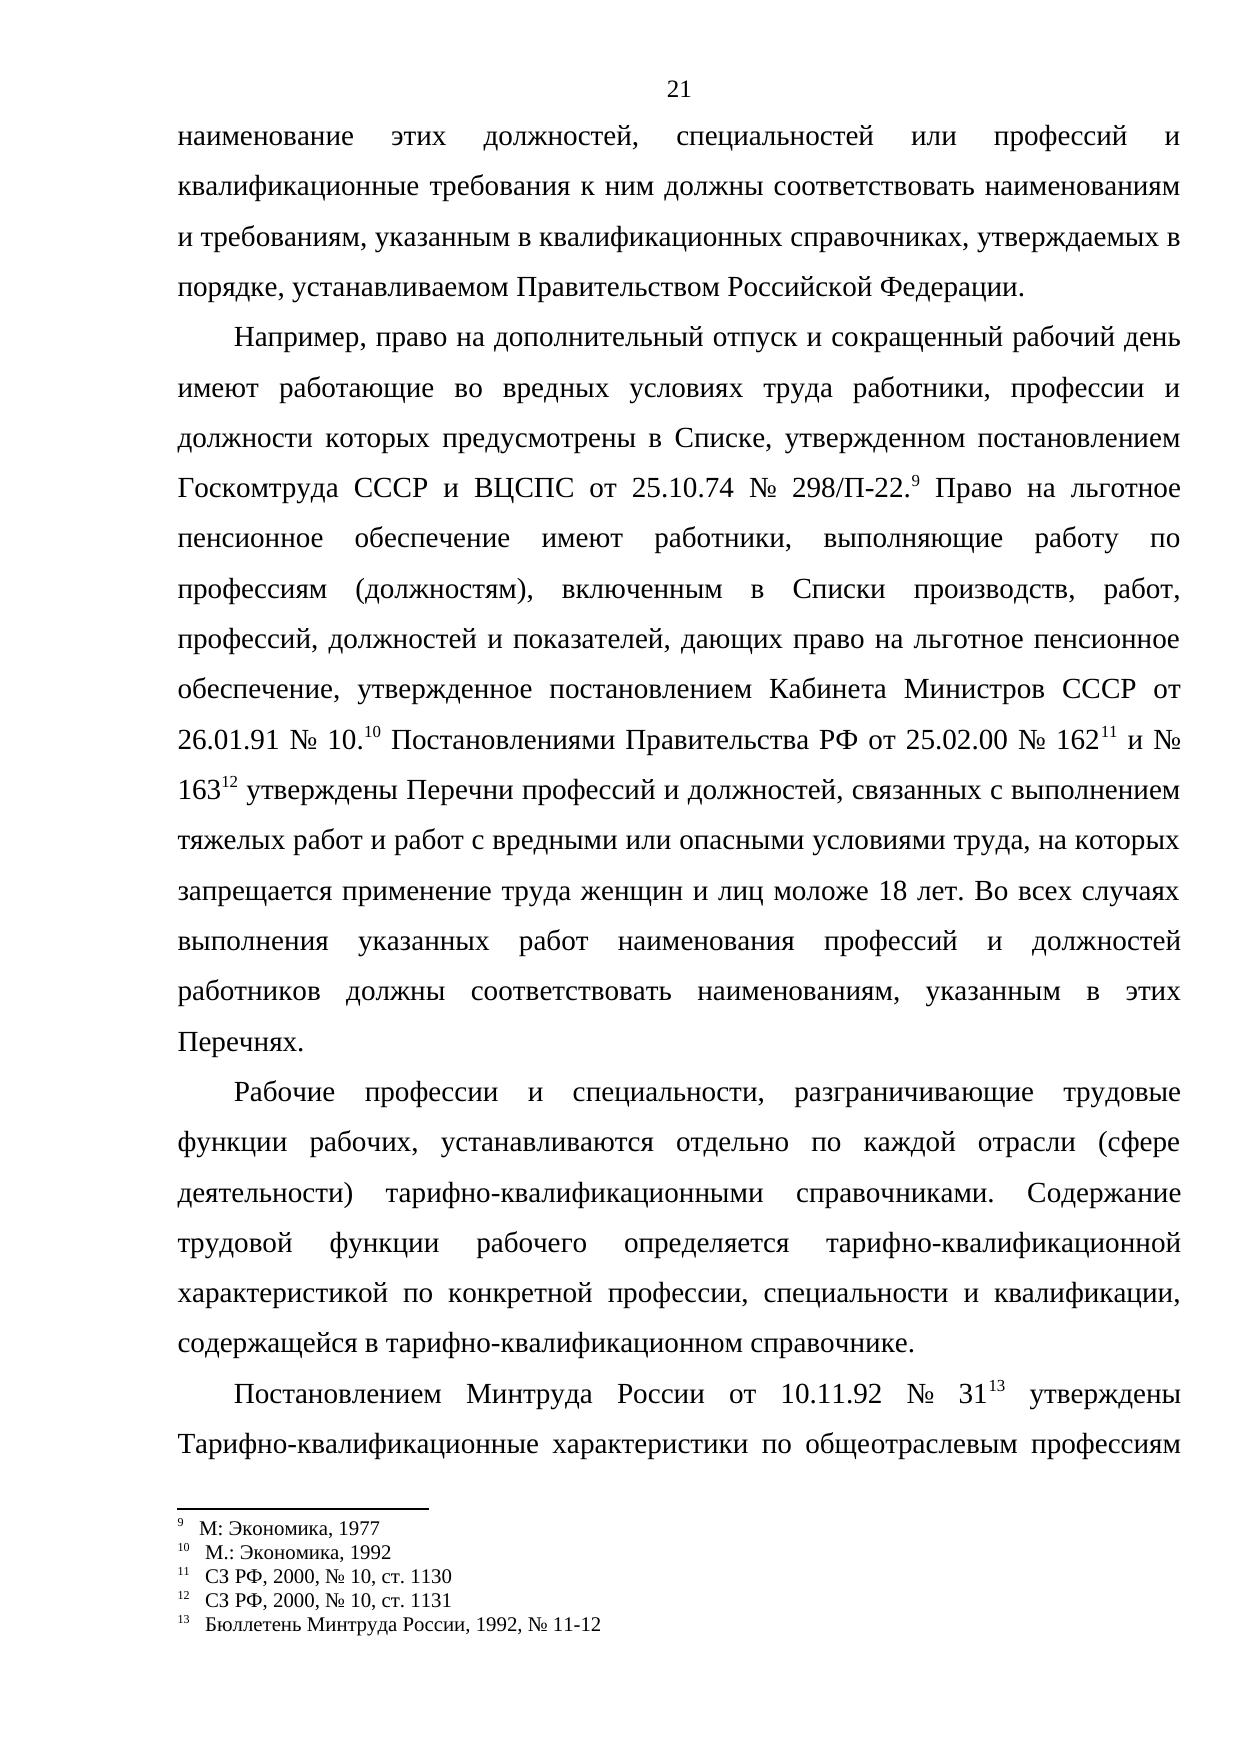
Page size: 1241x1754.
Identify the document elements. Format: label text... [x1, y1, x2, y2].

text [177, 118, 1181, 303]
text Рабочие профессии и специальности, разграничивающие трудовые функции рабочих, устанавливаются отдельно по каждой отрасли (сфере деятельности) тарифно-квалификационными справочниками. Содержание трудовой функции рабочего определяется тарифно-квалификационной характеристикой по конкретной профессии, специальности и квалификации, содержащейся в тарифно-квалификационном справочнике. [177, 1074, 1181, 1359]
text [177, 1376, 1181, 1460]
text Например, право на дополнительный отпуск и сокращенный рабочий день имеют работающие во вредных условиях труда работники, профессии и должности которых предусмотрены в Списке, утвержденном постановлением Госкомтруда СССР и ВЦСПС от 25.10.74 № 298/П-22. Право на льготное пенсионное обеспечение имеют работники, выполняющие работу по профессиям (должностям), включенным в Списки производств, работ, профессий, должностей и показателей, дающих право на льготное пенсионное обеспечение, утвержденное постановлением Кабинета Министров СССР от 26.01.91 № 10. Постановлениями Правительства РФ от 25.02.00 № 162 и № 163 утверждены Перечни профессий и должностей, связанных с выполнением тяжелых работ и работ с вредными или опасными условиями труда, на которых запрещается применение труда женщин и лиц моложе 18 лет. Во всех случаях выполнения указанных работ наименования профессий и должностей работников должны соответствовать наименованиям, указанным в этих Перечнях. [177, 319, 1181, 1057]
